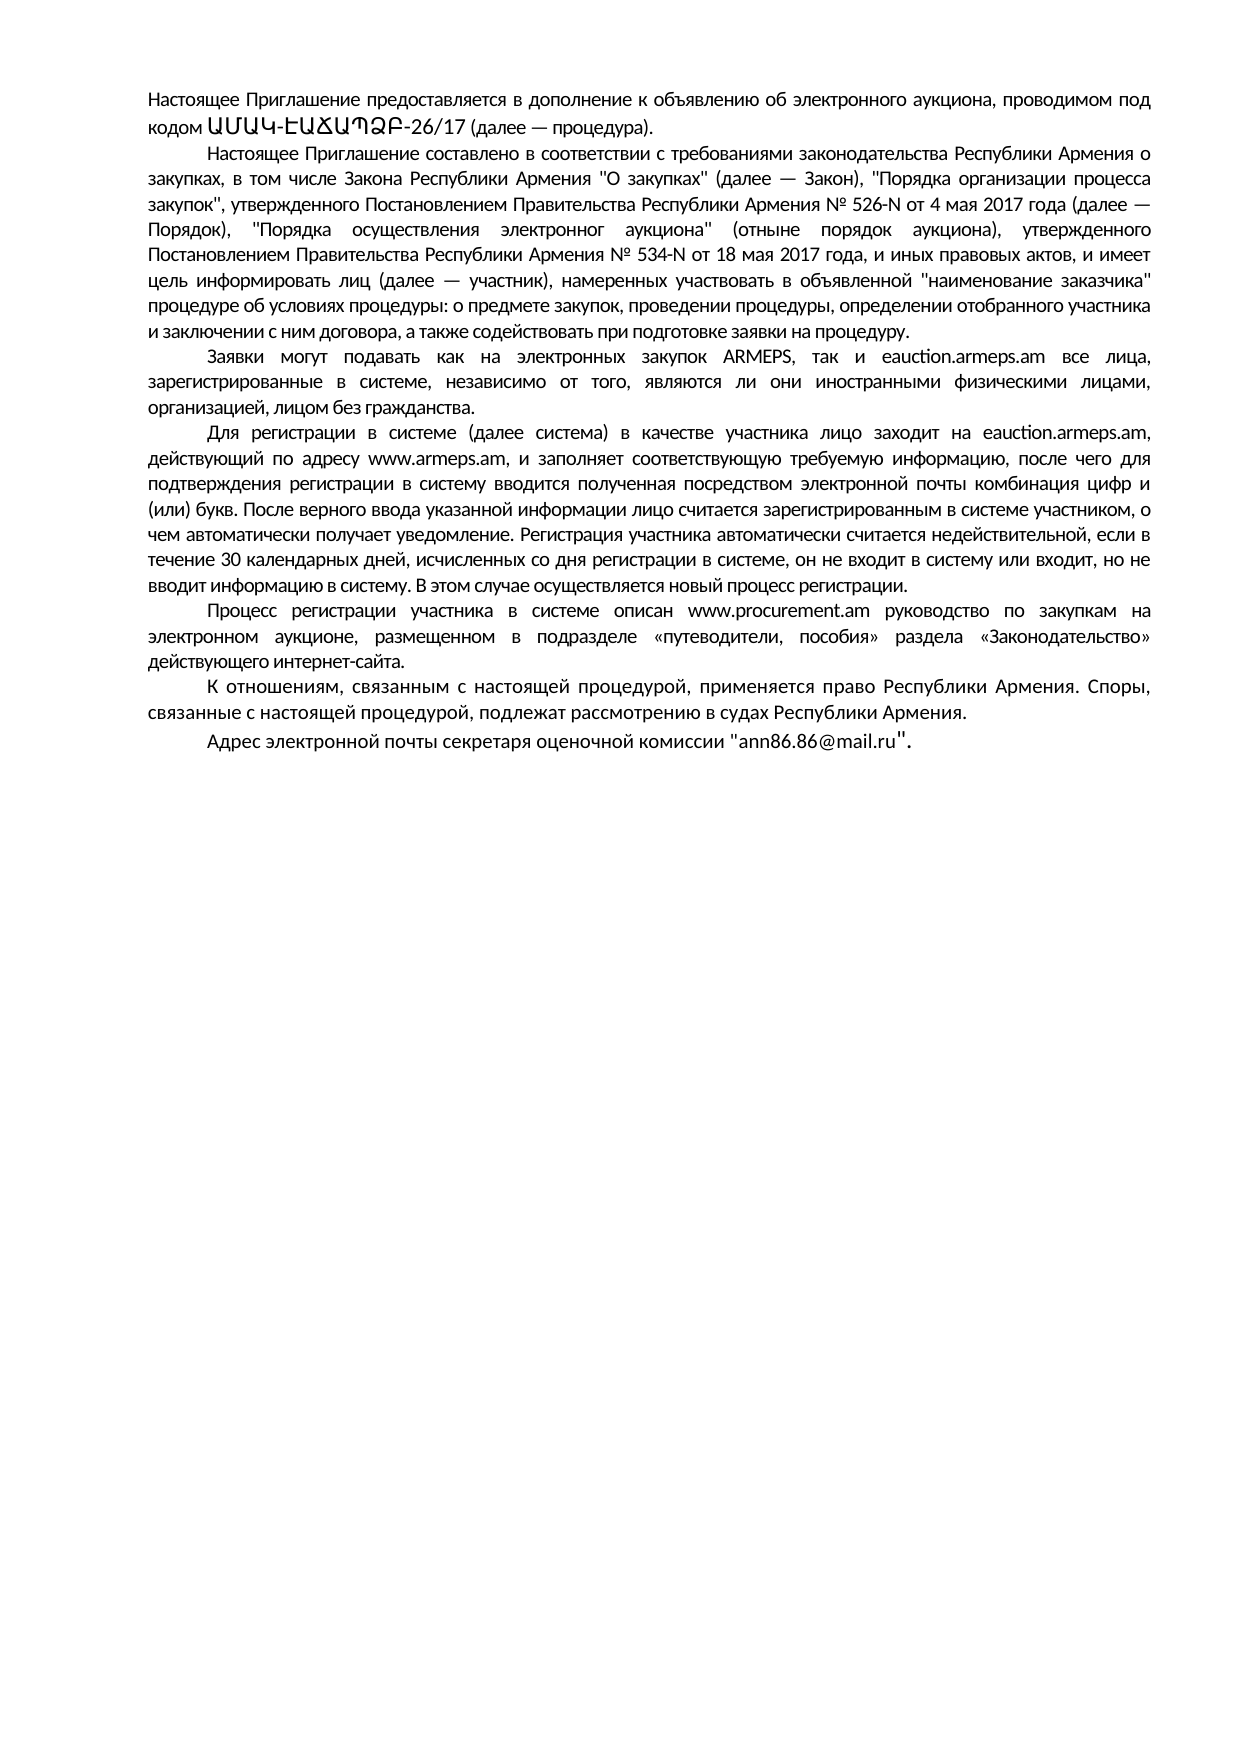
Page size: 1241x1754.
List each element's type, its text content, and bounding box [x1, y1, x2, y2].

text Процесс регистрации участника в системе описан www.procurement.am руководство по закупкам на электронном аукционе, размещенном в подразделе «путеводители, пособия» раздела «Законодательство» действующего интернет-сайта. [148, 597, 1152, 674]
text Настоящее Приглашение составлено в соответствии с требованиями законодательства Республики Армения о закупках, в том числе Закона Республики Армения "О закупках" (далее — Закон), "Порядка организации процесса закупок", утвержденного Постановлением Правительства Республики Армения № 526-N от 4 мая 2017 года (далее — Порядок), "Порядка осуществления электронног аукциона" (отныне порядок аукциона), утвержденного Постановлением Правительства Республики Армения № 534-N от 18 мая 2017 года, и иных правовых актов, и имеет цель информировать лиц (далее — участник), намеренных участвовать в объявленной "наименование заказчика" процедуре об условиях процедуры: о предмете закупок, проведении процедуры, определении отобранного участника и заключении с ним договора, а также содействовать при подготовке заявки на процедуру. [148, 140, 1152, 343]
text К отношениям, связанным с настоящей процедурой, применяется право Республики Армения. Споры, связанные с настоящей процедурой, подлежат рассмотрению в судах Республики Армения. [148, 674, 1152, 724]
text Для регистрации в системе (далее система) в качестве участника лицо заходит на eauction.armeps.am, действующий по адресу www.armeps.am, и заполняет соответствующую требуемую информацию, после чего для подтверждения регистрации в систему вводится полученная посредством электронной почты комбинация цифр и (или) букв. После верного ввода указанной информации лицо считается зарегистрированным в системе участником, о чем автоматически получает уведомление. Регистрация участника автоматически считается недействительной, если в течение 30 календарных дней, исчисленных со дня регистрации в системе, он не входит в систему или входит, но не вводит информацию в систему. В этом случае осуществляется новый процесс регистрации. [148, 419, 1152, 597]
text Адрес электронной почты секретаря оценочной комиссии "ann86.86@mail.ru". [148, 724, 1152, 755]
text Заявки могут подавать как на электронных закупок ARMEPS, так и eauction.armeps.am все лица, зарегистрированные в системе, независимо от того, являются ли они иностранными физическими лицами, организацией, лицом без гражданства. [148, 343, 1152, 419]
text Настоящее Приглашение предоставляется в дополнение к объявлению об электронного аукциона, проводимом под кодом ԱՄԱԿ-ԷԱՃԱՊՁԲ-26/17 (далее — процедура). [148, 86, 1152, 140]
